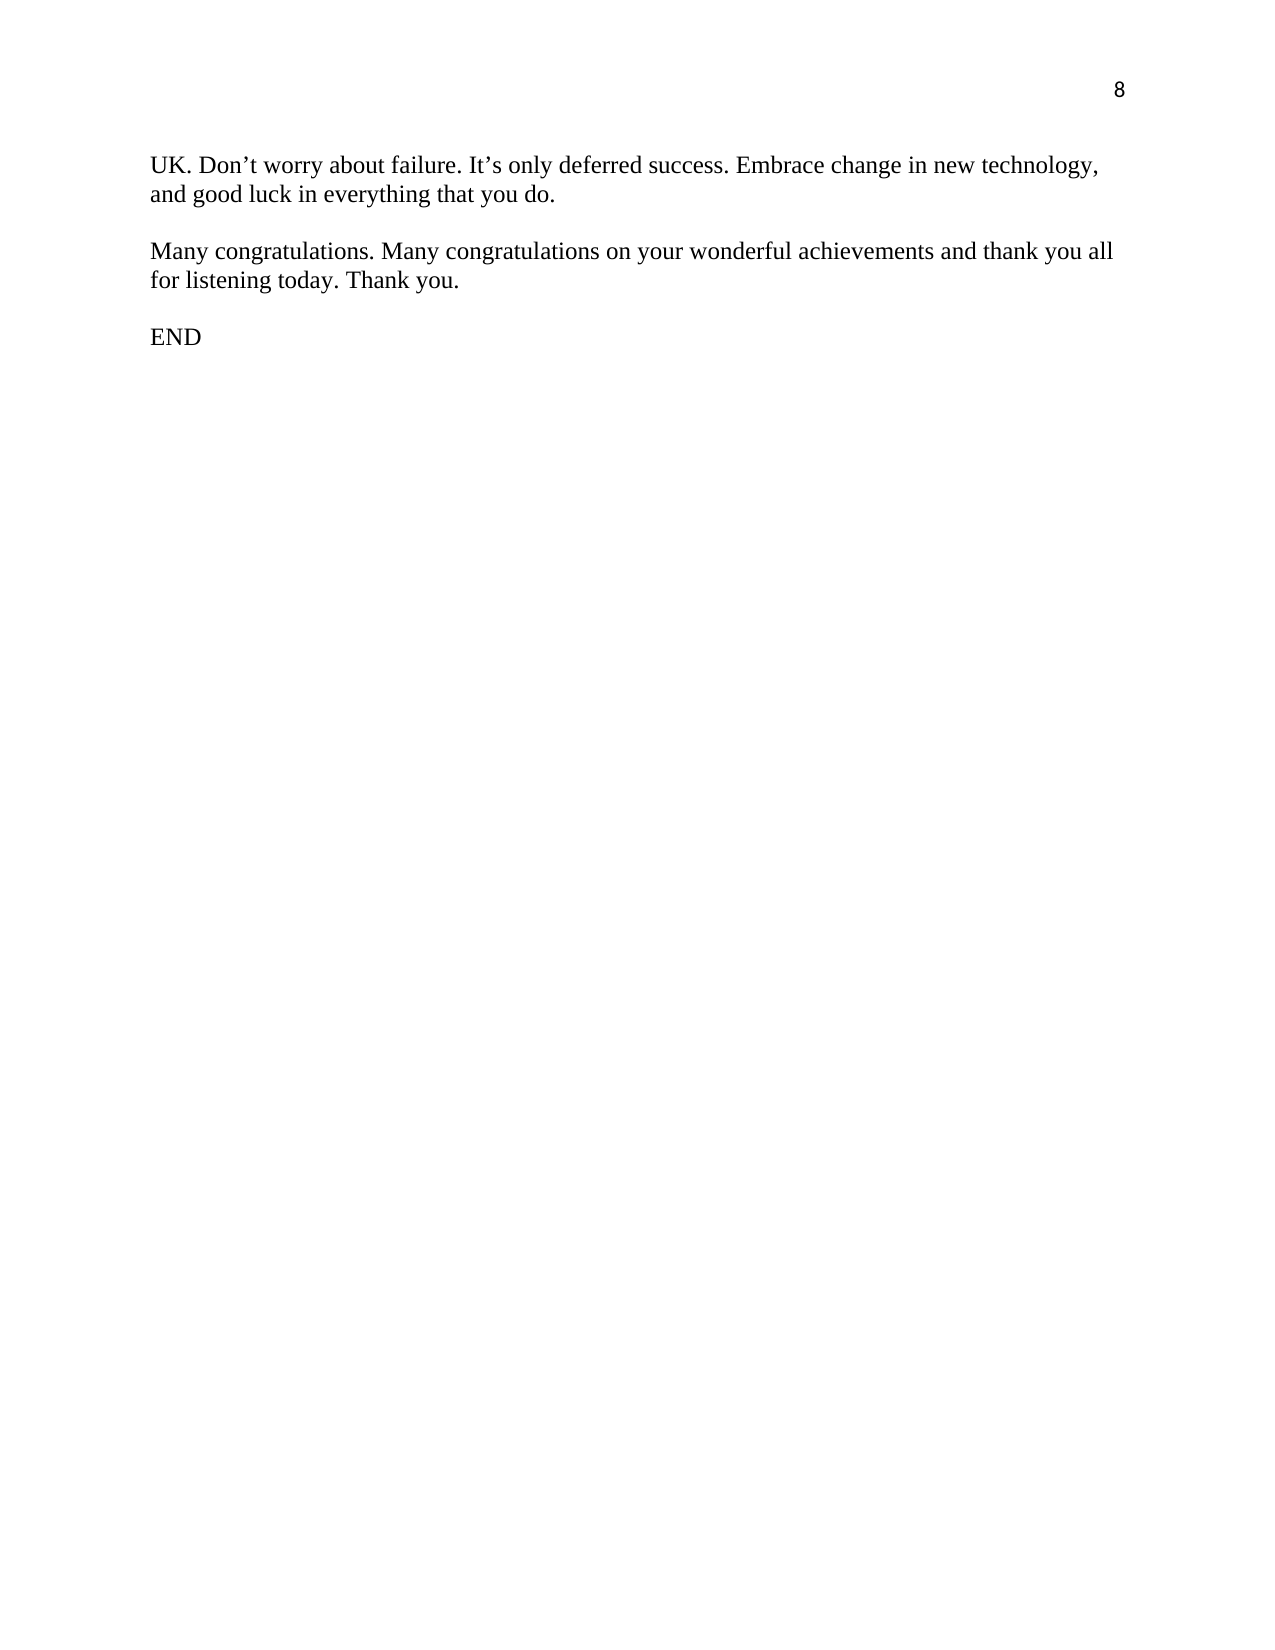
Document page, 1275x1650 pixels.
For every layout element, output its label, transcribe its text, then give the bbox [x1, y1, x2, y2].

text END [150, 322, 1125, 351]
text Many congratulations. Many congratulations on your wonderful achievements and thank you all for listening today. Thank you. [150, 236, 1125, 294]
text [150, 150, 1125, 207]
